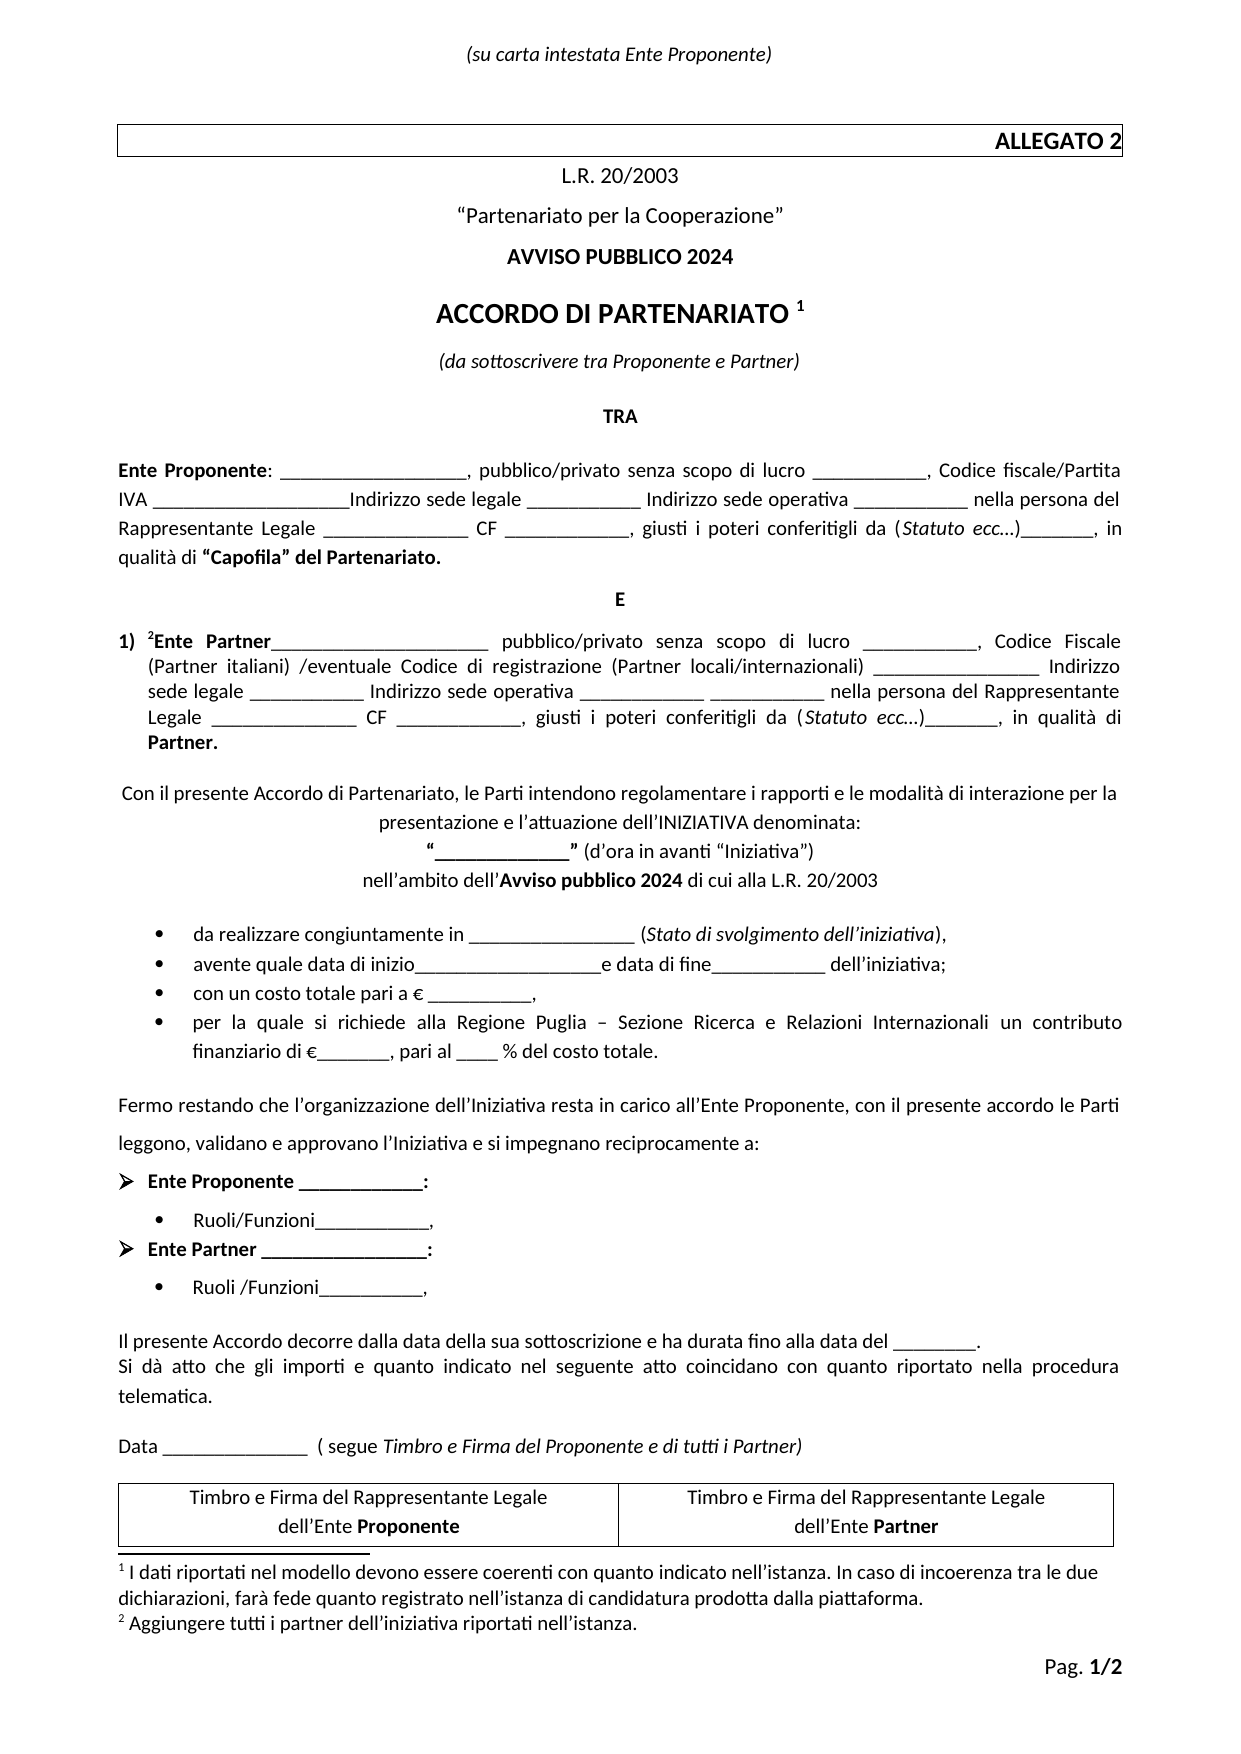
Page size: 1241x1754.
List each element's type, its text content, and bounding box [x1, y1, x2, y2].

list avente quale data di inizio__________________e data di fine___________ dell’iniziativa; [156, 951, 1122, 976]
text Si dà atto che gli importi e quanto indicato nel seguente atto coincidano con quanto riportato nella procedura telematica. [118, 1354, 1122, 1408]
list Ente Partner ________________: [118, 1236, 1122, 1261]
text Con il presente Accordo di Partenariato, le Parti intendono regolamentare i rapporti e le modalità di interazione per la presentazione e l’attuazione dell’INIZIATIVA denominata: [118, 780, 1122, 834]
list Ruoli /Funzioni__________, [155, 1274, 1122, 1299]
text Fermo restando che l’organizzazione dell’Iniziativa resta in carico all’Ente Proponente, con il presente accordo le Parti leggono, validano e approvano l’Iniziativa e si impegnano reciprocamente a: [118, 1092, 1122, 1156]
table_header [119, 1484, 618, 1546]
text TRA [118, 403, 1122, 428]
list con un costo totale pari a € __________, [156, 980, 1122, 1005]
text ACCORDO DI PARTENARIATO [118, 295, 1122, 331]
text “Partenariato per la Cooperazione” [118, 202, 1122, 230]
text L.R. 20/2003 [118, 161, 1122, 189]
text (da sottoscrivere tra Proponente e Partner) [118, 349, 1122, 374]
text E [118, 586, 1122, 612]
list per la quale si richiede alla Regione Puglia – Sezione Ricerca e Relazioni Internazionali un contributo finanziario di €_______, pari al ____ % del costo totale. [155, 1009, 1122, 1064]
text Il presente Accordo decorre dalla data della sua sottoscrizione e ha durata fino alla data del ________. [118, 1328, 1122, 1354]
text nell’ambito dell’Avviso pubblico 2024 di cui alla L.R. 20/2003 [118, 867, 1122, 893]
list Ente Partner_____________________ pubblico/privato senza scopo di lucro ___________, Codice Fiscale (Partner italiani) /eventuale Codice di registrazione (Partner locali/internazionali) ________________ Indirizzo sede legale ___________ Indirizzo sede operativa ____________ ___________ nella persona del Rappresentante Legale ______________ CF ____________, giusti i poteri conferitigli da (Statuto ecc…)_______, in qualità di Partner. [118, 628, 1122, 755]
list Ente Proponente ____________: [118, 1169, 1122, 1194]
text ALLEGATO 2 [118, 125, 1122, 156]
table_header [619, 1484, 1113, 1546]
text Ente Proponente: __________________, pubblico/privato senza scopo di lucro ___________, Codice fiscale/Partita IVA ___________________Indirizzo sede legale ___________ Indirizzo sede operativa ___________ nella persona del Rappresentante Legale ______________ CF ____________, giusti i poteri conferitigli da (Statuto ecc…)_______, in qualità di “Capofila” del Partenariato. [118, 457, 1122, 570]
text AVVISO PUBBLICO 2024 [118, 242, 1122, 270]
text Data ______________ ( segue Timbro e Firma del Proponente e di tutti i Partner) [118, 1433, 1122, 1458]
list Ruoli/Funzioni___________, [156, 1207, 1122, 1232]
text “_____________” (d’ora in avanti “Iniziativa”) [118, 838, 1122, 864]
list da realizzare congiuntamente in ________________ (Stato di svolgimento dell’iniziativa), [156, 922, 1122, 947]
